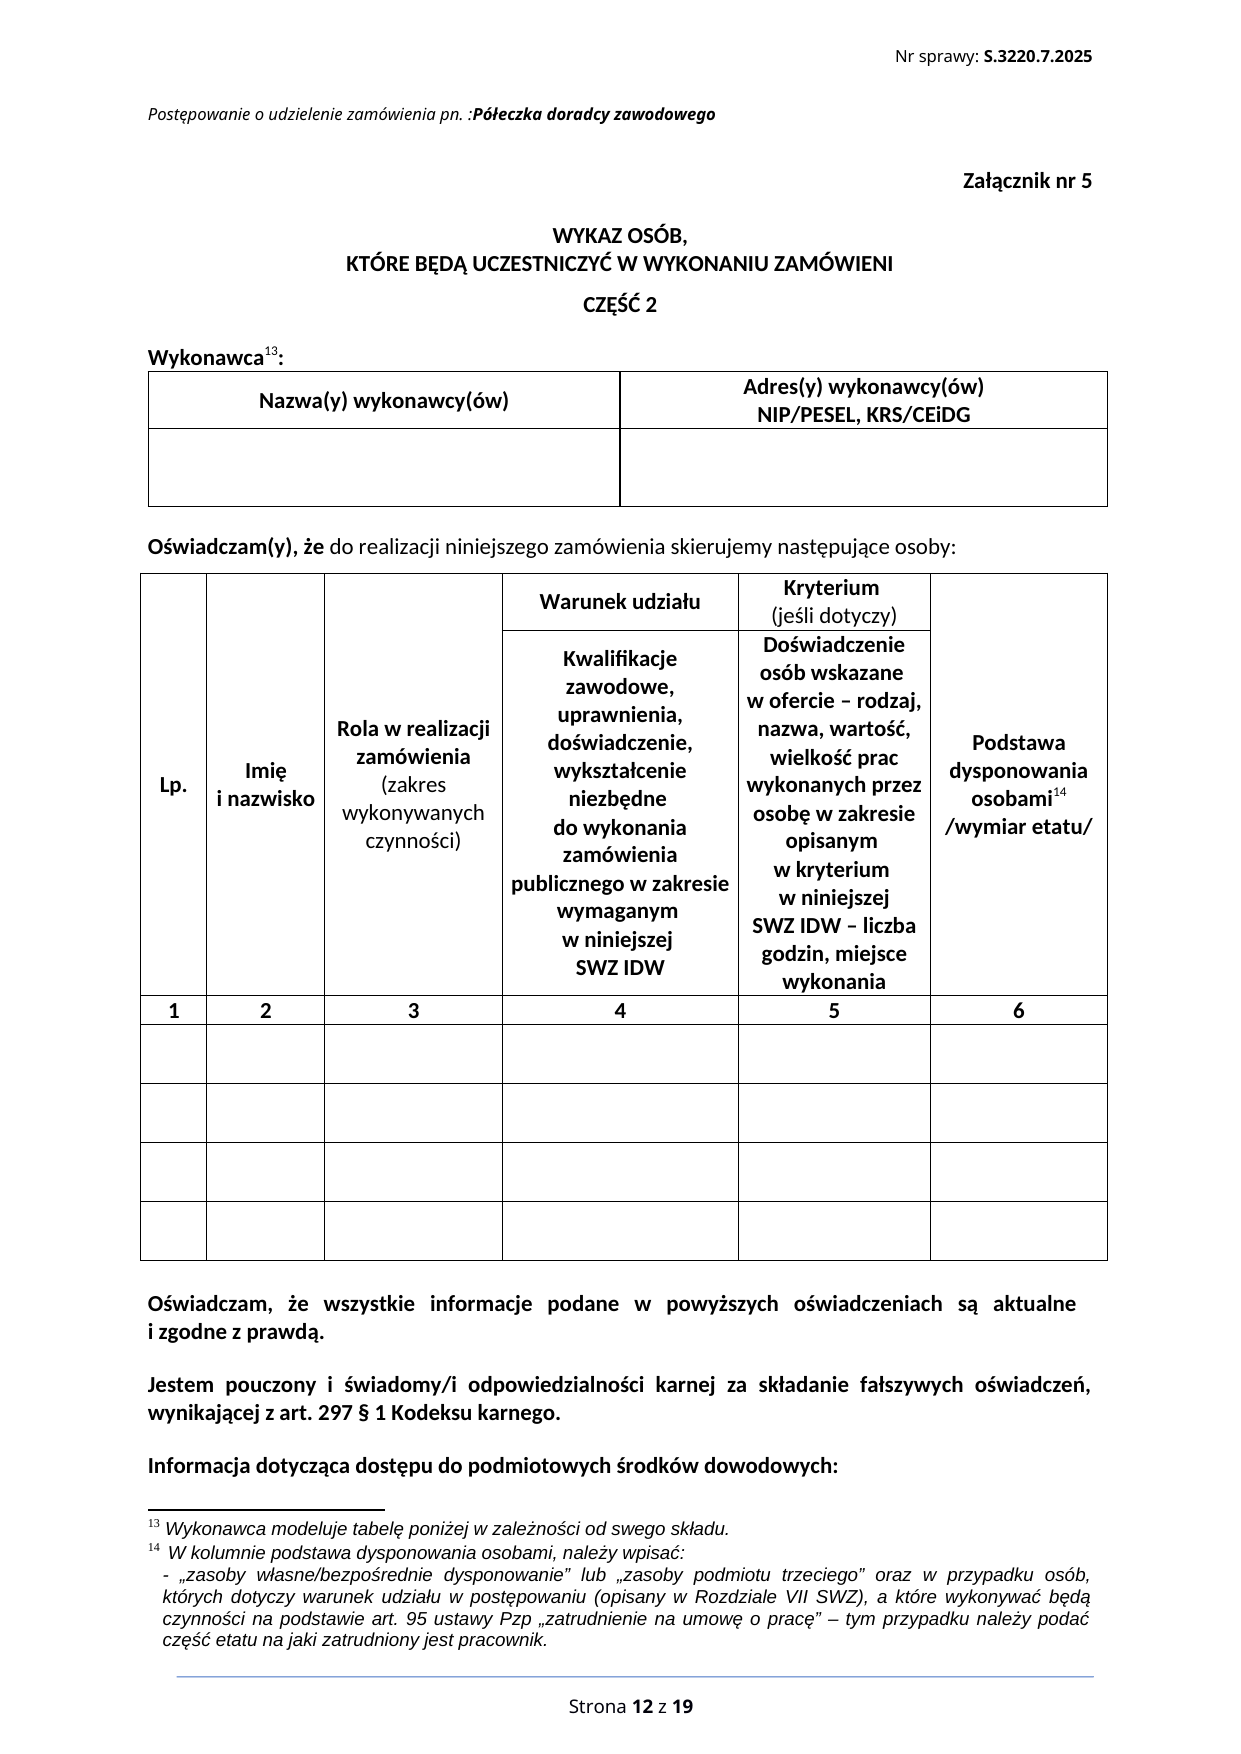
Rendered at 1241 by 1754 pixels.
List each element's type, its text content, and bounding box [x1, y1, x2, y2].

table_cell [931, 1143, 1107, 1201]
table_cell 3 [325, 996, 502, 1024]
table_cell [325, 1025, 502, 1083]
text Informacja dotycząca dostępu do podmiotowych środków dowodowych: [148, 1451, 1093, 1479]
table_cell [325, 1084, 502, 1142]
table_cell [739, 1084, 930, 1142]
table_header Adres(y) wykonawcy(ów) NIP/PESEL, KRS/CEiDG [621, 372, 1107, 428]
table_cell [141, 1025, 206, 1083]
table_header Warunek udziału [503, 574, 738, 629]
table_cell [503, 1025, 738, 1083]
table_cell [141, 1143, 206, 1201]
table_cell Doświadczenie osób wskazane w ofercie – rodzaj, nazwa, wartość, wielkość prac wykonanych przez osobę w zakresie opisanym w kryterium w niniejszej SWZ IDW – liczba godzin, miejsce wykonania [739, 631, 930, 995]
text Załącznik nr 5 [148, 166, 1093, 194]
text Wykonawca: [148, 343, 1093, 371]
table_cell 2 [207, 996, 324, 1024]
table_cell [621, 429, 1107, 506]
table_header Kryterium (jeśli dotyczy) [739, 574, 930, 629]
text KTÓRE BĘDĄ UCZESTNICZYĆ W WYKONANIU ZAMÓWIENI [148, 249, 1093, 277]
table_cell [931, 1202, 1107, 1260]
table_cell [141, 1084, 206, 1142]
text WYKAZ OSÓB, [148, 221, 1093, 249]
table_header Podstawa dysponowania osobami /wymiar etatu/ [931, 574, 1107, 995]
list Oświadczam(y), że do realizacji niniejszego zamówienia skierujemy następujące osoby: [148, 532, 1093, 560]
table_cell [739, 1143, 930, 1201]
table_cell [503, 1084, 738, 1142]
table_cell [141, 1202, 206, 1260]
table_cell [739, 1202, 930, 1260]
table_cell [931, 1084, 1107, 1142]
table_cell [503, 1143, 738, 1201]
table_header Nazwa(y) wykonawcy(ów) [149, 372, 619, 428]
table_cell [149, 429, 619, 506]
table_cell 5 [739, 996, 930, 1024]
table_cell [207, 1025, 324, 1083]
table_cell [207, 1143, 324, 1201]
table_cell [931, 1025, 1107, 1083]
table_header Lp. [141, 574, 206, 995]
text Jestem pouczony i świadomy/i odpowiedzialności karnej za składanie fałszywych oświadczeń, wynikającej z art. 297 § 1 Kodeksu karnego. [148, 1370, 1093, 1426]
table_header Imię i nazwisko [207, 574, 324, 995]
table_cell [207, 1084, 324, 1142]
table_cell 6 [931, 996, 1107, 1024]
table_cell [503, 1202, 738, 1260]
table_cell Kwalifikacje zawodowe, uprawnienia, doświadczenie, wykształcenie niezbędne do wykonania zamówienia publicznego w zakresie wymaganym w niniejszej SWZ IDW [503, 631, 738, 995]
text Oświadczam, że wszystkie informacje podane w powyższych oświadczeniach są aktualne i zgodne z prawdą. [148, 1289, 1093, 1345]
table_cell [207, 1202, 324, 1260]
table_cell 1 [141, 996, 206, 1024]
text CZĘŚĆ 2 [148, 290, 1093, 318]
table_cell [325, 1143, 502, 1201]
table_header Rola w realizacji zamówienia (zakres wykonywanych czynności) [325, 574, 502, 995]
table_cell [325, 1202, 502, 1260]
table_cell [739, 1025, 930, 1083]
table_cell 4 [503, 996, 738, 1024]
